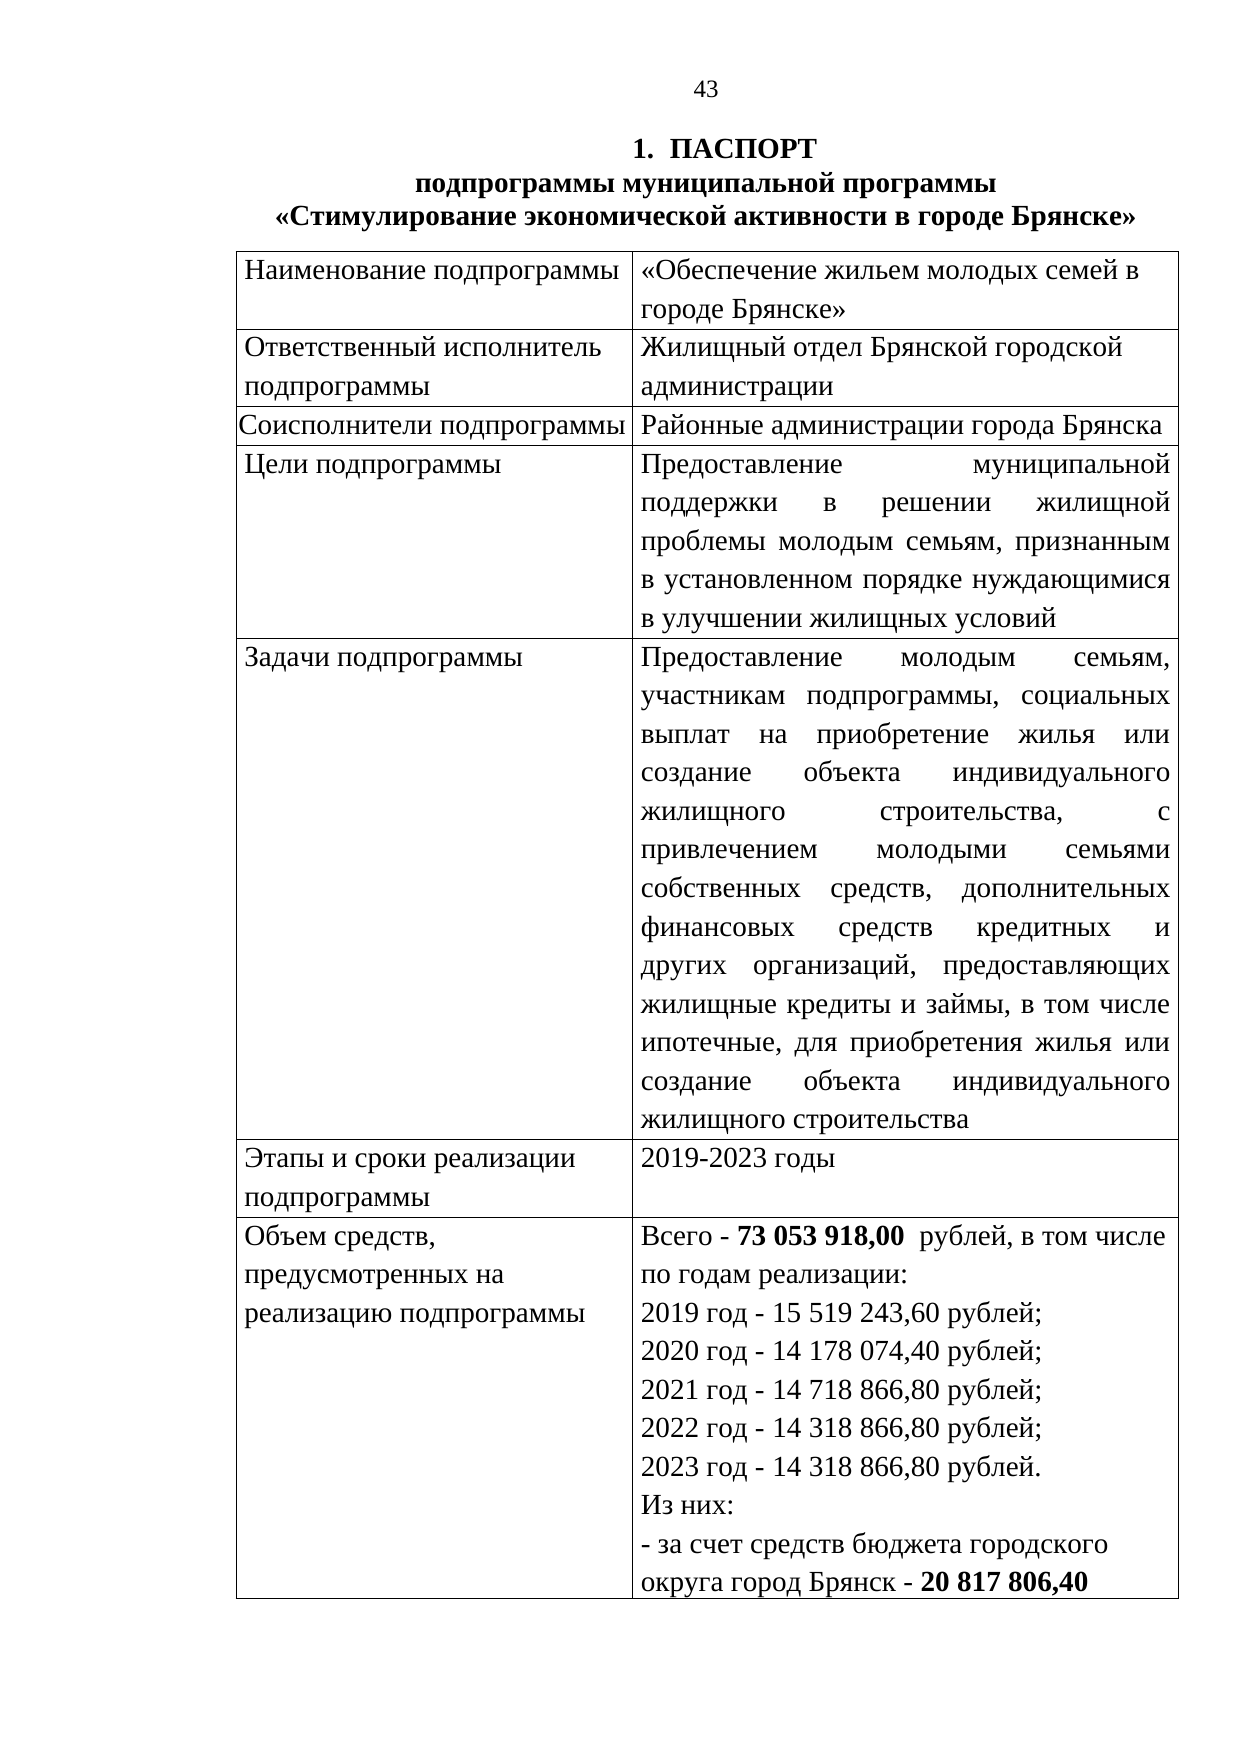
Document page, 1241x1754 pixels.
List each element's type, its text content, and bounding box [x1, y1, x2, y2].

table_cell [237, 1218, 632, 1598]
table_cell Соисполнители подпрограммы [237, 407, 632, 445]
table_cell Этапы и сроки реализации подпрограммы [237, 1140, 632, 1217]
table_cell Задачи подпрограммы [237, 639, 632, 1139]
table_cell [633, 1218, 1178, 1598]
text подпрограммы муниципальной программы [236, 165, 1175, 198]
text «Стимулирование экономической активности в городе Брянске» [236, 198, 1175, 232]
table_header «Обеспечение жильем молодых семей в городе Брянске» [633, 252, 1178, 328]
table_cell Ответственный исполнитель подпрограммы [237, 330, 632, 406]
table_cell Предоставление молодым семьям, участникам подпрограммы, социальных выплат на приобретение жилья или создание объекта индивидуального жилищного строительства, с привлечением молодыми семьями собственных средств, дополнительных финансовых средств кредитных и других организаций, предоставляющих жилищные кредиты и займы, в том числе ипотечные, для приобретения жилья или создание объекта индивидуального жилищного строительства [633, 639, 1178, 1139]
table_cell Предоставление муниципальной поддержки в решении жилищной проблемы молодым семьям, признанным в установленном порядке нуждающимися в улучшении жилищных условий [633, 446, 1178, 638]
table_header Наименование подпрограммы [237, 252, 632, 328]
table_cell 2019-2023 годы [633, 1140, 1178, 1217]
list ПАСПОРТ [274, 131, 1175, 165]
table_cell Районные администрации города Брянска [633, 407, 1178, 445]
table_cell Цели подпрограммы [237, 446, 632, 638]
table_cell Жилищный отдел Брянской городской администрации [633, 330, 1178, 406]
